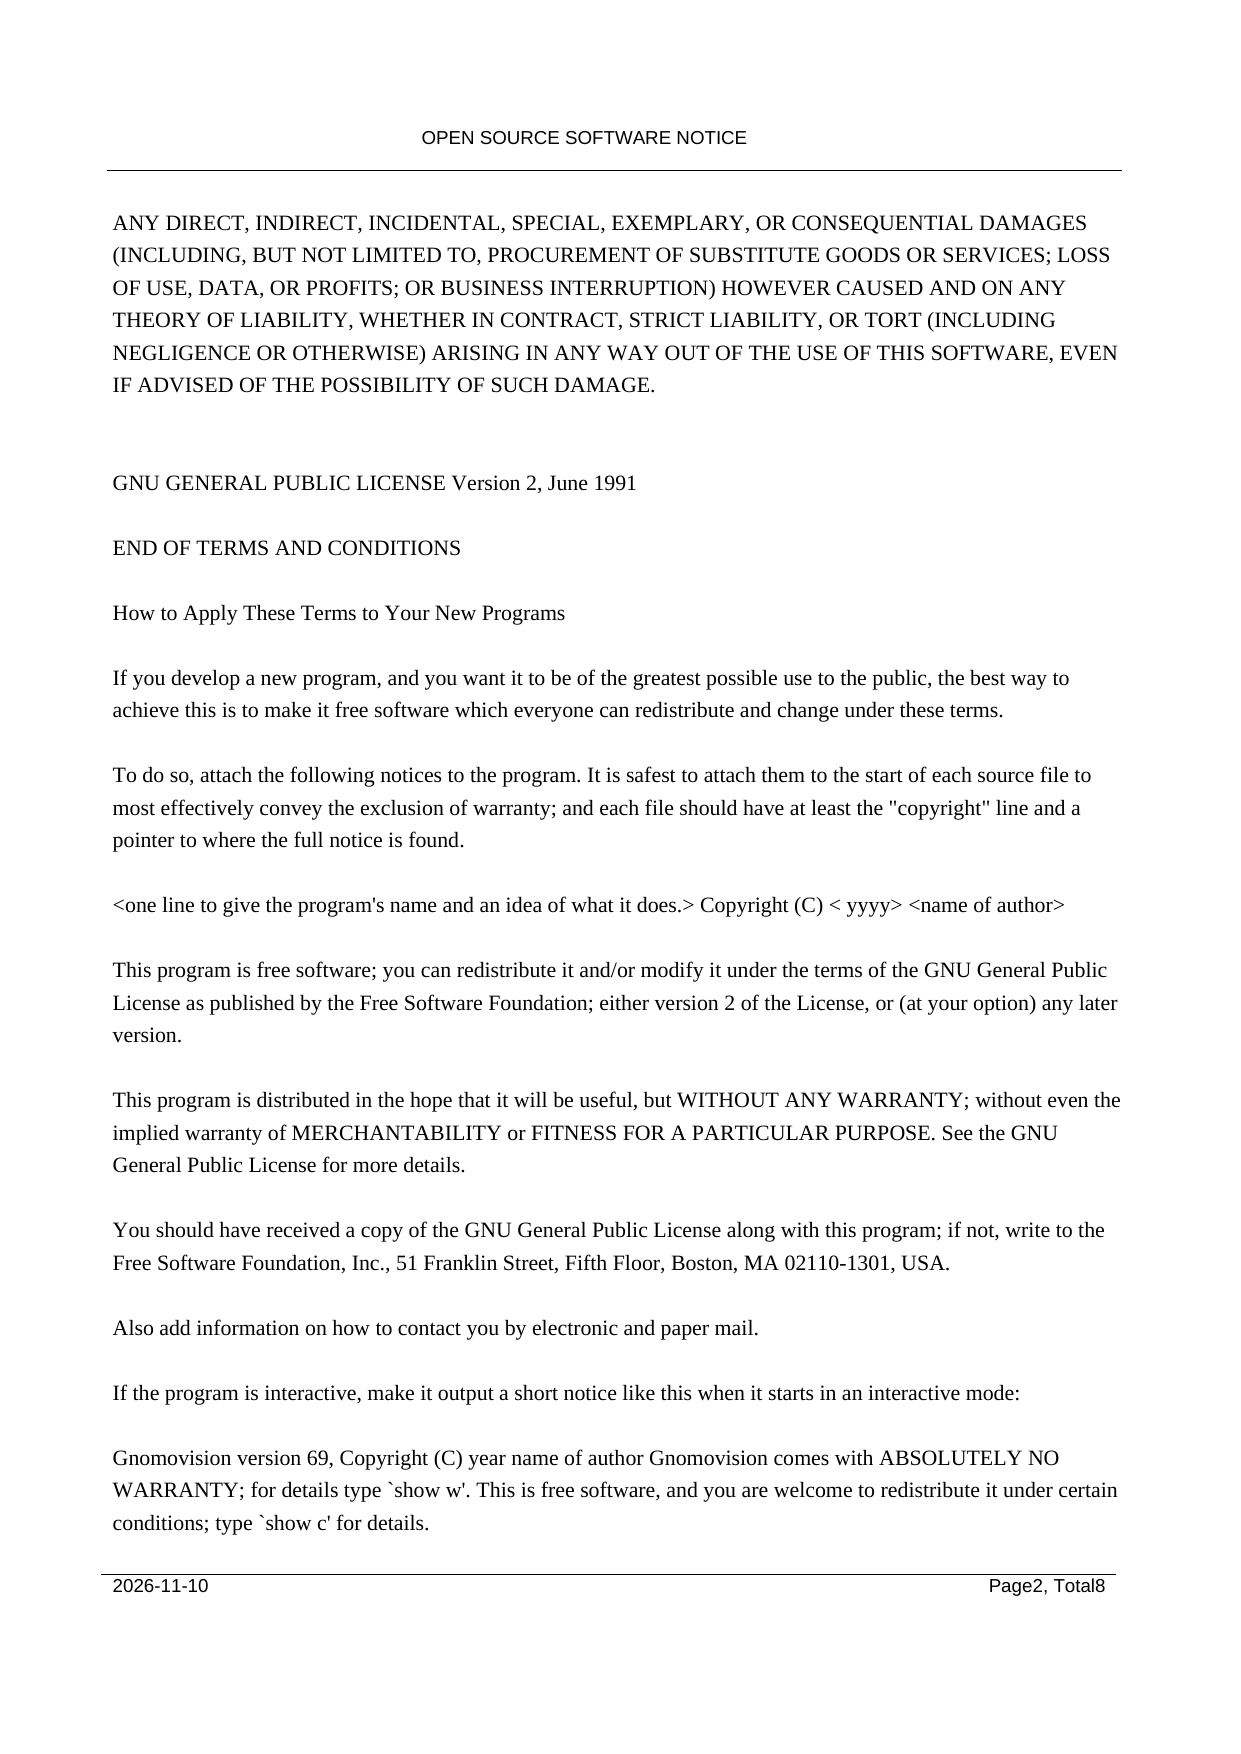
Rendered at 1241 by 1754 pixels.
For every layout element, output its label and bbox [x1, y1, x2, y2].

text [112, 206, 1128, 1539]
